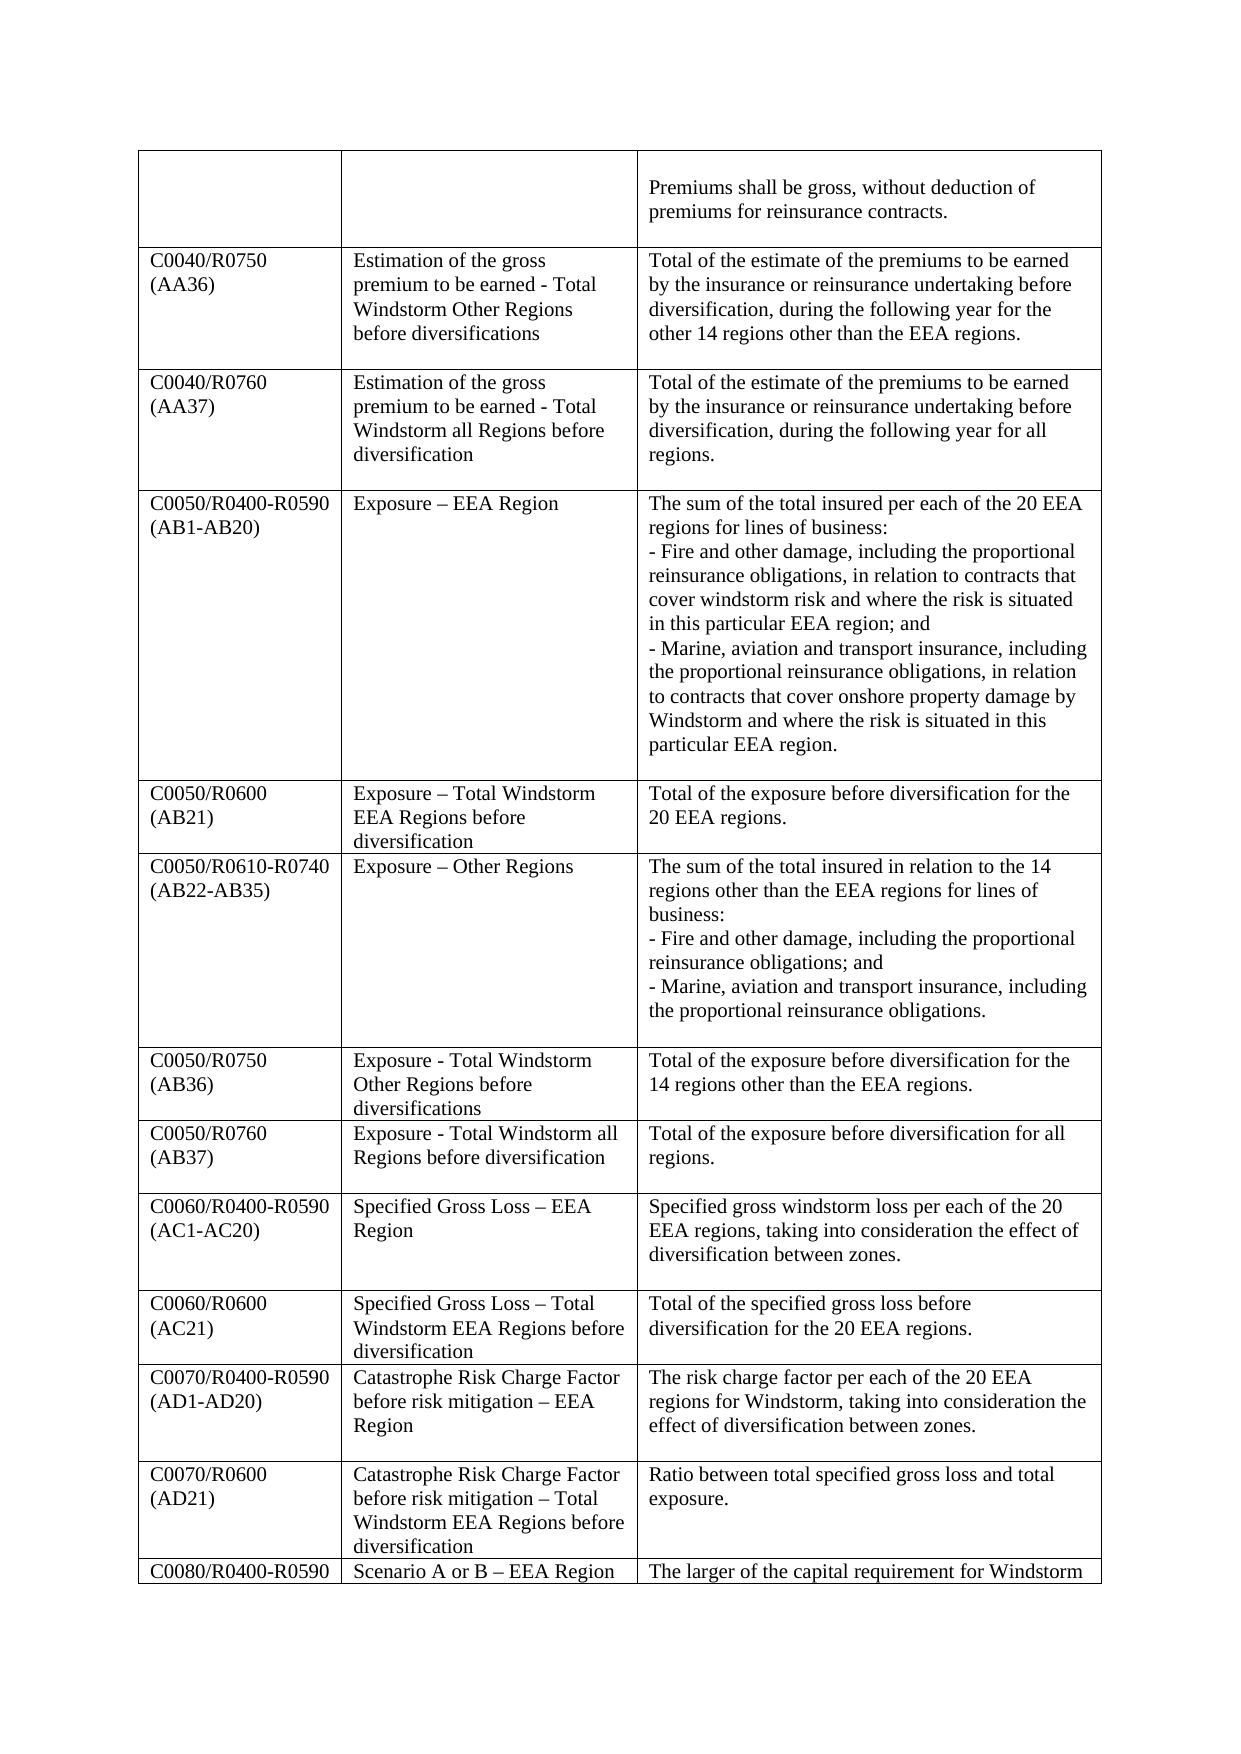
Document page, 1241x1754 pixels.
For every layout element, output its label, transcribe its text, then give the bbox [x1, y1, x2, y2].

table_cell Total of the exposure before diversification for the 14 regions other than the EEA regions. [638, 1048, 1101, 1120]
table_cell C0050/R0400-R0590 (AB1-AB20) [139, 491, 341, 780]
table_cell Specified Gross Loss – Total Windstorm EEA Regions before diversification [342, 1291, 637, 1363]
table_cell C0040/R0760 (AA37) [139, 370, 341, 490]
table_cell C0070/R0400-R0590 (AD1-AD20) [139, 1365, 341, 1461]
table_cell Exposure – Total Windstorm EEA Regions before diversification [342, 781, 637, 853]
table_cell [139, 151, 341, 247]
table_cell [638, 151, 1101, 247]
table_cell Catastrophe Risk Charge Factor before risk mitigation – EEA Region [342, 1365, 637, 1461]
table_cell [139, 1559, 341, 1583]
table_cell C0050/R0610-R0740 (AB22-AB35) [139, 854, 341, 1047]
table_cell The sum of the total insured per each of the 20 EEA regions for lines of business: - Fire and other damage, including the proportional reinsurance obligations, in relation to contracts that cover windstorm risk and where the risk is situated in this particular EEA region; and - Marine, aviation and transport insurance, including the proportional reinsurance obligations, in relation to contracts that cover onshore property damage by Windstorm and where the risk is situated in this particular EEA region. [638, 491, 1101, 780]
table_cell Total of the exposure before diversification for all regions. [638, 1121, 1101, 1193]
table_cell Exposure – Other Regions [342, 854, 637, 1047]
table_cell C0050/R0600 (AB21) [139, 781, 341, 853]
table_cell Ratio between total specified gross loss and total exposure. [638, 1462, 1101, 1558]
table_cell C0070/R0600 (AD21) [139, 1462, 341, 1558]
table_cell Exposure - Total Windstorm Other Regions before diversifications [342, 1048, 637, 1120]
table_cell Estimation of the gross premium to be earned - Total Windstorm Other Regions before diversifications [342, 248, 637, 369]
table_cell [342, 151, 637, 247]
table_cell Total of the exposure before diversification for the 20 EEA regions. [638, 781, 1101, 853]
table_cell C0060/R0400-R0590 (AC1-AC20) [139, 1194, 341, 1290]
table_cell C0050/R0760 (AB37) [139, 1121, 341, 1193]
table_cell Catastrophe Risk Charge Factor before risk mitigation – Total Windstorm EEA Regions before diversification [342, 1462, 637, 1558]
table_cell Specified gross windstorm loss per each of the 20 EEA regions, taking into consideration the effect of diversification between zones. [638, 1194, 1101, 1290]
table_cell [638, 1559, 1101, 1583]
table_cell Exposure – EEA Region [342, 491, 637, 780]
table_cell The sum of the total insured in relation to the 14 regions other than the EEA regions for lines of business: - Fire and other damage, including the proportional reinsurance obligations; and - Marine, aviation and transport insurance, including the proportional reinsurance obligations. [638, 854, 1101, 1047]
table_cell Total of the estimate of the premiums to be earned by the insurance or reinsurance undertaking before diversification, during the following year for the other 14 regions other than the EEA regions. [638, 248, 1101, 369]
table_cell C0060/R0600 (AC21) [139, 1291, 341, 1363]
table_cell Total of the specified gross loss before diversification for the 20 EEA regions. [638, 1291, 1101, 1363]
table_cell Specified Gross Loss – EEA Region [342, 1194, 637, 1290]
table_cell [342, 1559, 637, 1583]
table_cell C0050/R0750 (AB36) [139, 1048, 341, 1120]
table_cell C0040/R0750 (AA36) [139, 248, 341, 369]
table_cell The risk charge factor per each of the 20 EEA regions for Windstorm, taking into consideration the effect of diversification between zones. [638, 1365, 1101, 1461]
table_cell Total of the estimate of the premiums to be earned by the insurance or reinsurance undertaking before diversification, during the following year for all regions. [638, 370, 1101, 490]
table_cell Estimation of the gross premium to be earned - Total Windstorm all Regions before diversification [342, 370, 637, 490]
table_cell Exposure - Total Windstorm all Regions before diversification [342, 1121, 637, 1193]
